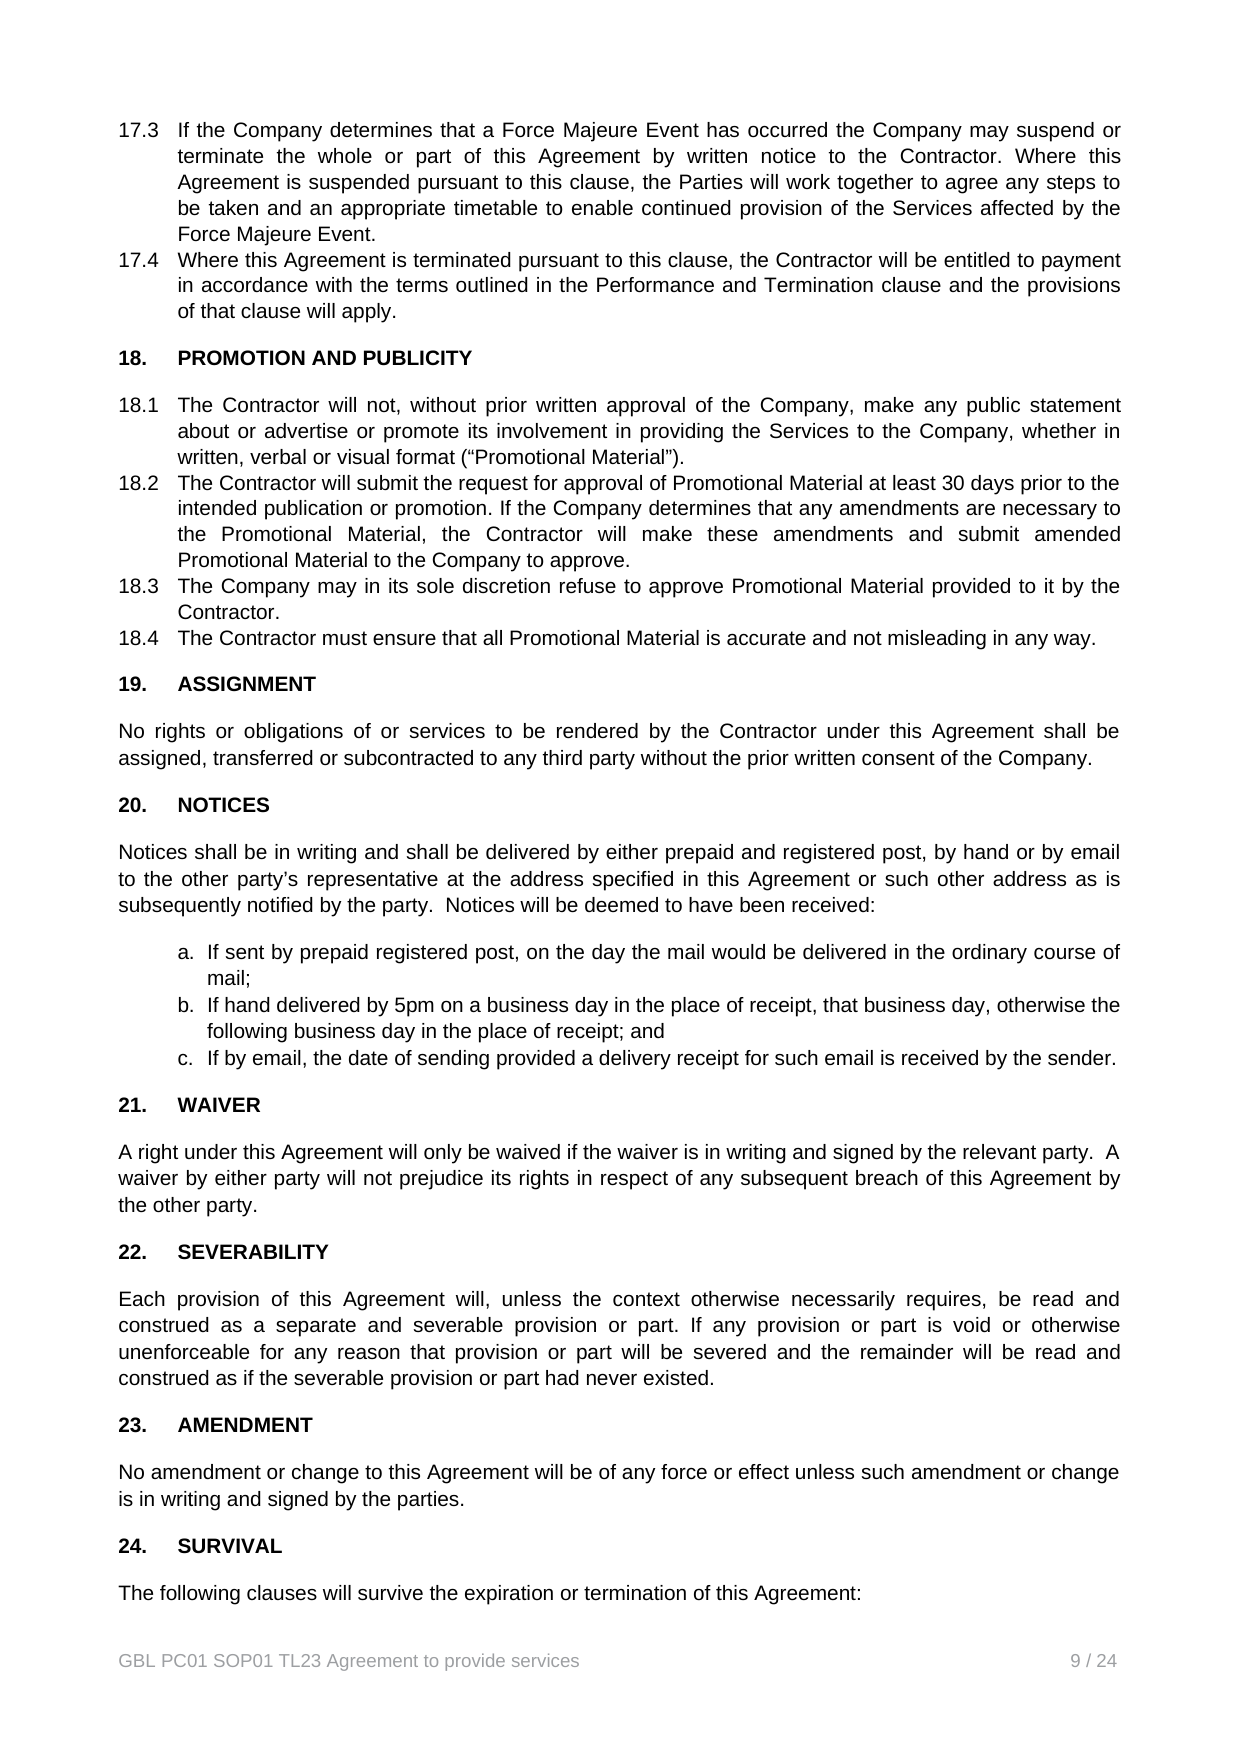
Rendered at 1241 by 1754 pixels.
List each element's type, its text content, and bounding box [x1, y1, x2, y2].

text Notices shall be in writing and shall be delivered by either prepaid and registered post, by hand or by email to the other party’s representative at the address specified in this Agreement or such other address as is subsequently notified by the party. Notices will be deemed to have been received: [118, 840, 1122, 917]
list The Contractor will not, without prior written approval of the Company, make any public statement about or advertise or promote its involvement in providing the Services to the Company, whether in written, verbal or visual format (“Promotional Material”). [118, 393, 1122, 468]
list The Contractor must ensure that all Promotional Material is accurate and not misleading in any way. [118, 625, 1122, 649]
text No amendment or change to this Agreement will be of any force or effect unless such amendment or change is in writing and signed by the parties. [118, 1460, 1122, 1511]
list The Company may in its sole discretion refuse to approve Promotional Material provided to it by the Contractor. [118, 574, 1122, 623]
text A right under this Agreement will only be waived if the waiver is in writing and signed by the relevant party. A waiver by either party will not prejudice its rights in respect of any subsequent breach of this Agreement by the other party. [118, 1140, 1122, 1216]
list NOTICES [118, 793, 1122, 817]
list SEVERABILITY [118, 1239, 1122, 1263]
text The following clauses will survive the expiration or termination of this Agreement: [118, 1581, 1122, 1605]
list WAIVER [118, 1092, 1122, 1116]
text No rights or obligations of or services to be rendered by the Contractor under this Agreement shall be assigned, transferred or subcontracted to any third party without the prior written consent of the Company. [118, 719, 1122, 769]
list AMENDMENT [118, 1413, 1122, 1437]
list Where this Agreement is terminated pursuant to this clause, the Contractor will be entitled to payment in accordance with the terms outlined in the Performance and Termination clause and the provisions of that clause will apply. [118, 247, 1122, 323]
list SURVIVAL [118, 1534, 1122, 1558]
list If by email, the date of sending provided a delivery receipt for such email is received by the sender. [177, 1045, 1122, 1069]
list If sent by prepaid registered post, on the day the mail would be delivered in the ordinary course of mail; [177, 940, 1122, 990]
text Each provision of this Agreement will, unless the context otherwise necessarily requires, be read and construed as a separate and severable provision or part. If any provision or part is void or otherwise unenforceable for any reason that provision or part will be severed and the remainder will be read and construed as if the severable provision or part had never existed. [118, 1287, 1122, 1390]
list If hand delivered by 5pm on a business day in the place of receipt, that business day, otherwise the following business day in the place of receipt; and [177, 993, 1122, 1043]
list The Contractor will submit the request for approval of Promotional Material at least 30 days prior to the intended publication or promotion. If the Company determines that any amendments are necessary to the Promotional Material, the Contractor will make these amendments and submit amended Promotional Material to the Company to approve. [118, 470, 1122, 572]
list ASSIGNMENT [118, 672, 1122, 696]
list If the Company determines that a Force Majeure Event has occurred the Company may suspend or terminate the whole or part of this Agreement by written notice to the Contractor. Where this Agreement is suspended pursuant to this clause, the Parties will work together to agree any steps to be taken and an appropriate timetable to enable continued provision of the Services affected by the Force Majeure Event. [118, 118, 1122, 246]
list PROMOTION AND PUBLICITY [118, 346, 1122, 370]
